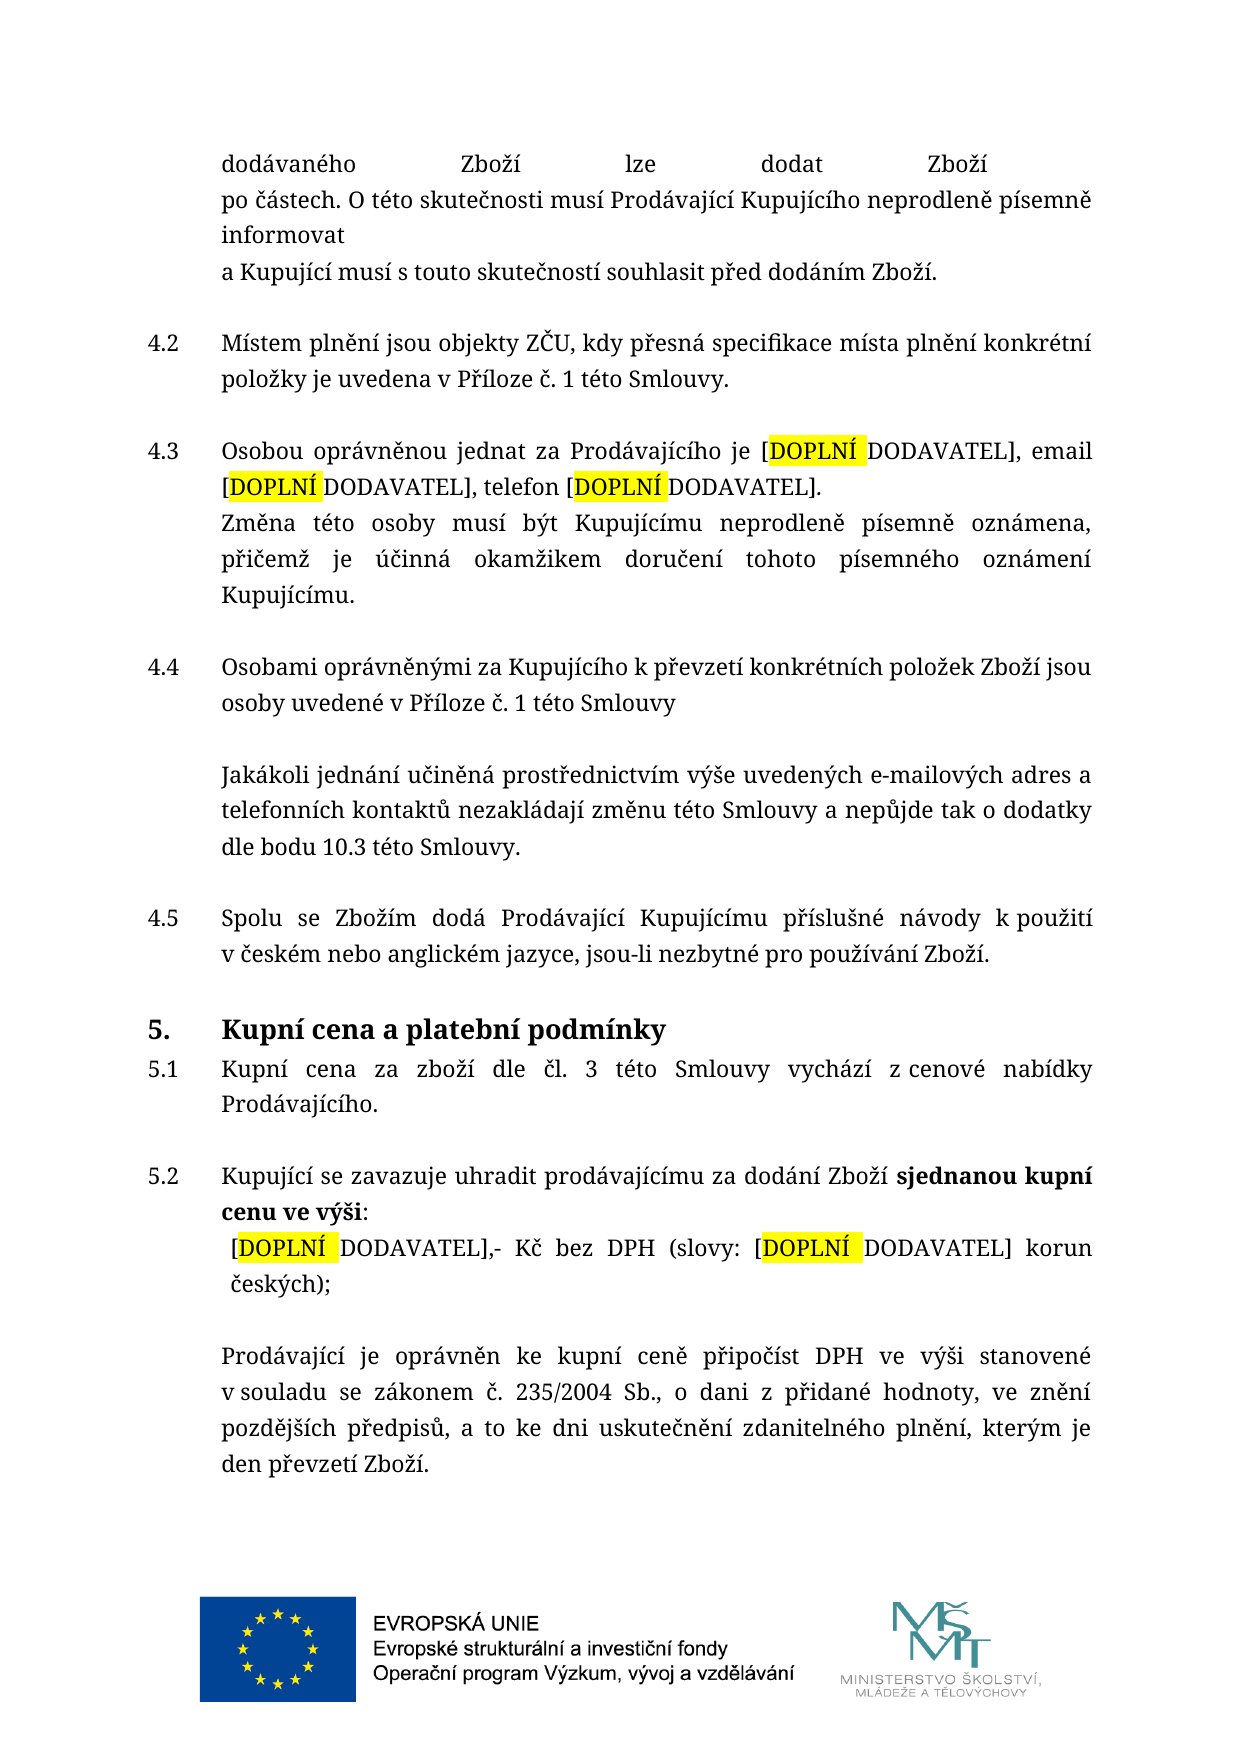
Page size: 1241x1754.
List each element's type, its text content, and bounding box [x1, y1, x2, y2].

text 5. Kupní cena a platební podmínky [148, 1010, 1093, 1047]
picture [147, 1544, 1093, 1754]
text 4.2 Místem plnění jsou objekty ZČU, kdy přesná specifikace místa plnění konkrétní položky je uvedena v Příloze č. 1 této Smlouvy. [148, 327, 1093, 394]
text 4.4 Osobami oprávněnými za Kupujícího k převzetí konkrétních položek Zboží jsou osoby uvedené v Příloze č. 1 této Smlouvy [148, 651, 1093, 718]
text 4.3 Osobou oprávněnou jednat za Prodávajícího je [DOPLNÍ DODAVATEL], email [DOPLNÍ DODAVATEL], telefon [DOPLNÍ DODAVATEL]. [148, 435, 1093, 502]
text 4.5 Spolu se Zbožím dodá Prodávající Kupujícímu příslušné návody k použití v českém nebo anglickém jazyce, jsou-li nezbytné pro používání Zboží. [148, 902, 1093, 969]
text Změna této osoby musí být Kupujícímu neprodleně písemně oznámena, přičemž je účinná okamžikem doručení tohoto písemného oznámení Kupujícímu. [148, 507, 1093, 610]
text 5.1 Kupní cena za zboží dle čl. 3 této Smlouvy vychází z cenové nabídky Prodávajícího. [148, 1052, 1093, 1120]
text Prodávající je oprávněn ke kupní ceně připočíst DPH ve výši stanovené v souladu se zákonem č. 235/2004 Sb., o dani z přidané hodnoty, ve znění pozdějších předpisů, a to ke dni uskutečnění zdanitelného plnění, kterým je den převzetí Zboží. [221, 1340, 1093, 1479]
list [DOPLNÍ DODAVATEL],- Kč bez DPH (slovy: [DOPLNÍ DODAVATEL] korun českých); [230, 1232, 1093, 1299]
text 5.2 Kupující se zavazuje uhradit prodávajícímu za dodání Zboží sjednanou kupní cenu ve výši: [148, 1160, 1093, 1227]
text Jakákoli jednání učiněná prostřednictvím výše uvedených e-mailových adres a telefonních kontaktů nezakládají změnu této Smlouvy a nepůjde tak o dodatky dle bodu 10.3 této Smlouvy. [221, 758, 1093, 862]
